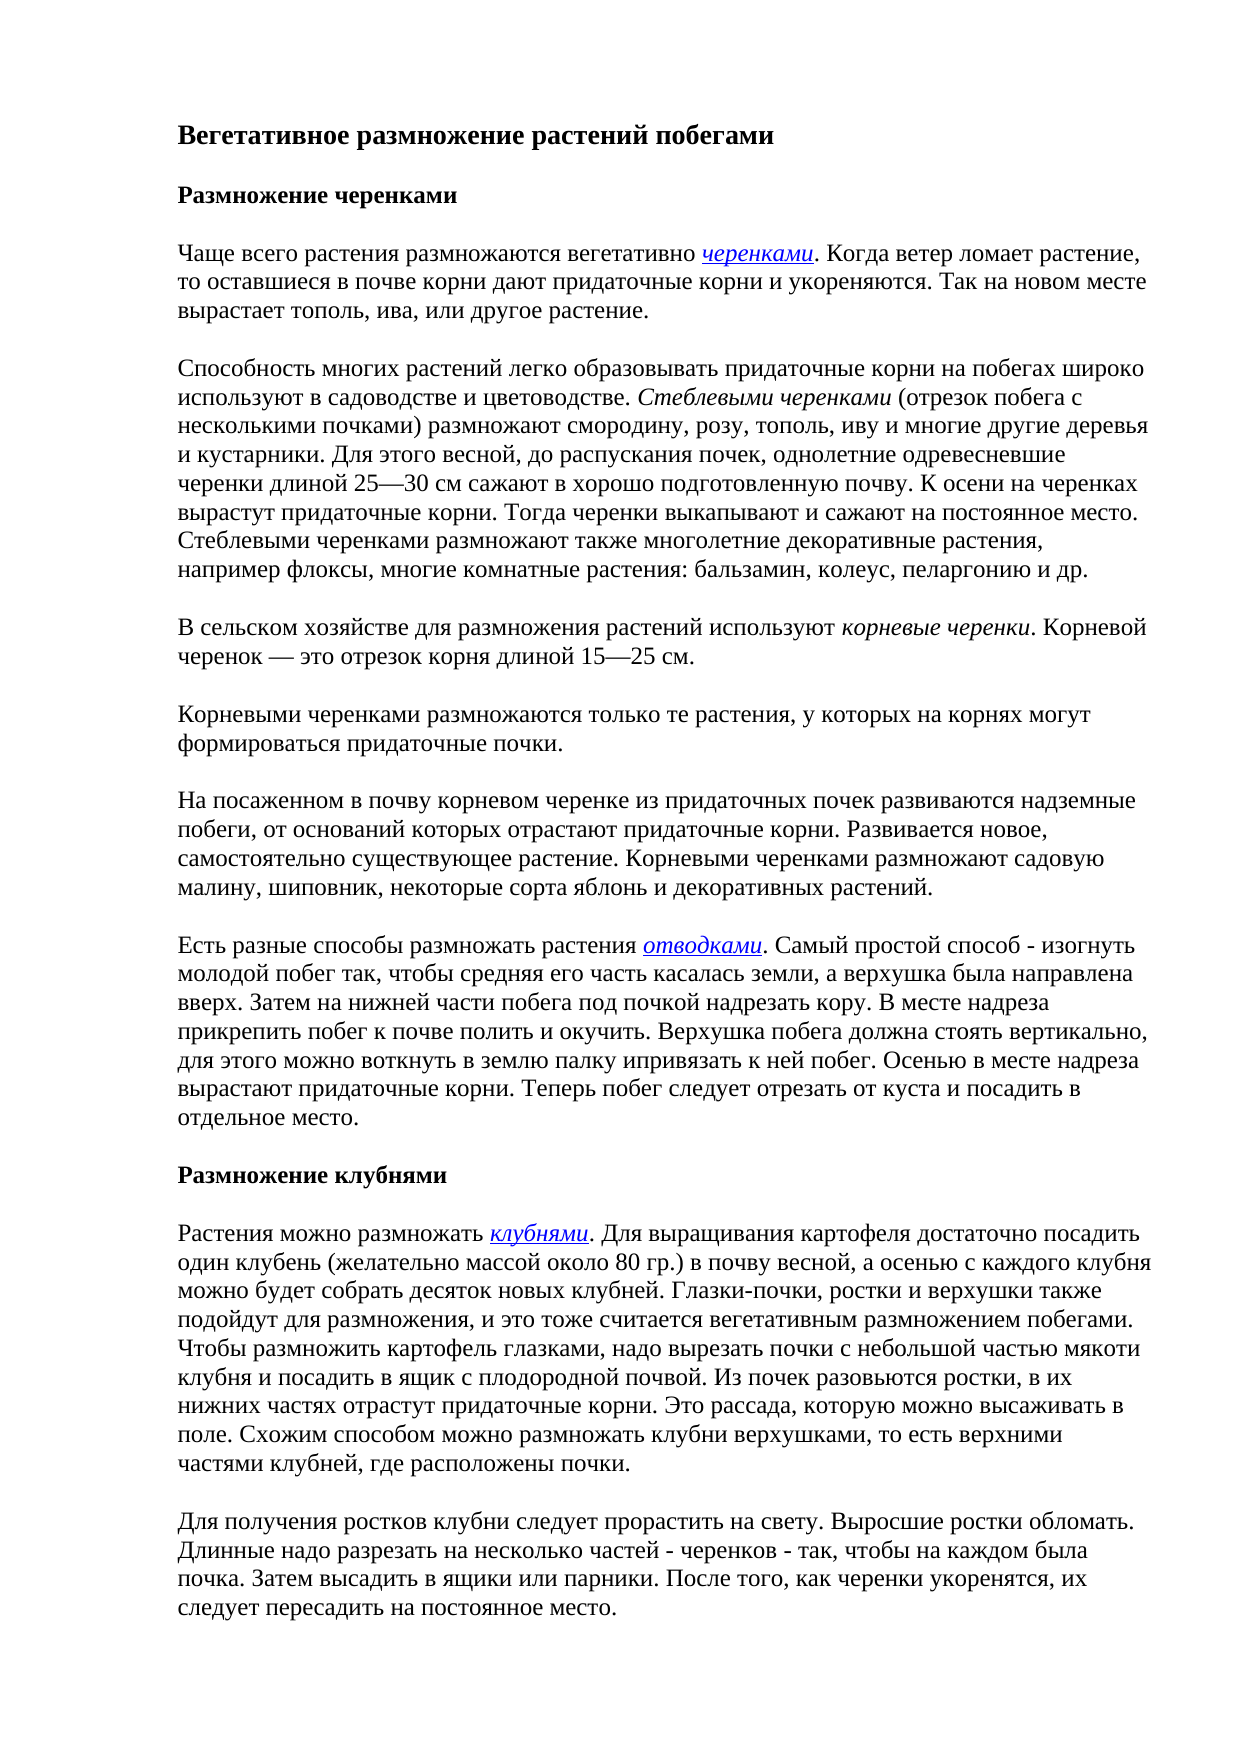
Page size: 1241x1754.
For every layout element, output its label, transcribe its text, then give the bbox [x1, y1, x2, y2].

text Корневыми черенками размножаются только те растения, у которых на корнях могут формироваться придаточные почки. [177, 699, 1152, 756]
text В сельском хозяйстве для размножения растений используют корневые черенки. Корневой черенок — это отрезок корня длиной 15—25 см. [177, 612, 1152, 670]
text Чаще всего растения размножаются вегетативно черенками. Когда ветер ломает растение, то оставшиеся в почве корни дают придаточные корни и укореняются. Так на новом месте вырастает тополь, ива, или другое растение. [177, 238, 1152, 324]
text Способность многих растений легко образовывать придаточные корни на побегах широко используют в садоводстве и цветоводстве. Стеблевыми черенками (отрезок побега с несколькими почками) размножают смородину, розу, тополь, иву и многие другие деревья и кустарники. Для этого весной, до распускания почек, однолетние одревесневшие черенки длиной 25—30 см сажают в хорошо подготовленную почву. К осени на черенках вырастут придаточные корни. Тогда черенки выкапывают и сажают на постоянное место. Стеблевыми черенками размножают также многолетние декоративные растения, например флоксы, многие комнатные растения: бальзамин, колеус, пеларгонию и др. [177, 353, 1152, 583]
text Размножение клубнями [177, 1160, 1152, 1189]
text Растения можно размножать клубнями. Для выращивания картофеля достаточно посадить один клубень (желательно массой около 80 гр.) в почву весной, а осенью с каждого клубня можно будет собрать десяток новых клубней. Глазки-почки, ростки и верхушки также подойдут для размножения, и это тоже считается вегетативным размножением побегами. Чтобы размножить картофель глазками, надо вырезать почки с небольшой частью мякоти клубня и посадить в ящик с плодородной почвой. Из почек разовьются ростки, в их нижних частях отрастут придаточные корни. Это рассада, которую можно высаживать в поле. Схожим способом можно размножать клубни верхушками, то есть верхними частями клубней, где расположены почки. [177, 1218, 1152, 1477]
text На посаженном в почву корневом черенке из придаточных почек развиваются надземные побеги, от оснований которых отрастают придаточные корни. Развивается новое, самостоятельно существующее растение. Корневыми черенками размножают садовую малину, шиповник, некоторые сорта яблонь и декоративных растений. [177, 786, 1152, 901]
text Есть разные способы размножать растения отводками. Самый простой способ - изогнуть молодой побег так, чтобы средняя его часть касалась земли, а верхушка была направлена вверх. Затем на нижней части побега под почкой надрезать кору. В месте надреза прикрепить побег к почве полить и окучить. Верхушка побега должна стоять вертикально, для этого можно воткнуть в землю палку ипривязать к ней побег. Осенью в месте надреза вырастают придаточные корни. Теперь побег следует отрезать от куста и посадить в отдельное место. [177, 930, 1152, 1131]
text Размножение черенками [177, 180, 1152, 208]
text Вегетативное размножение растений побегами [177, 118, 1152, 151]
text Для получения ростков клубни следует прорастить на свету. Выросшие ростки обломать. Длинные надо разрезать на несколько частей - черенков - так, чтобы на каждом была почка. Затем высадить в ящики или парники. После того, как черенки укоренятся, их следует пересадить на постоянное место. [177, 1506, 1152, 1621]
